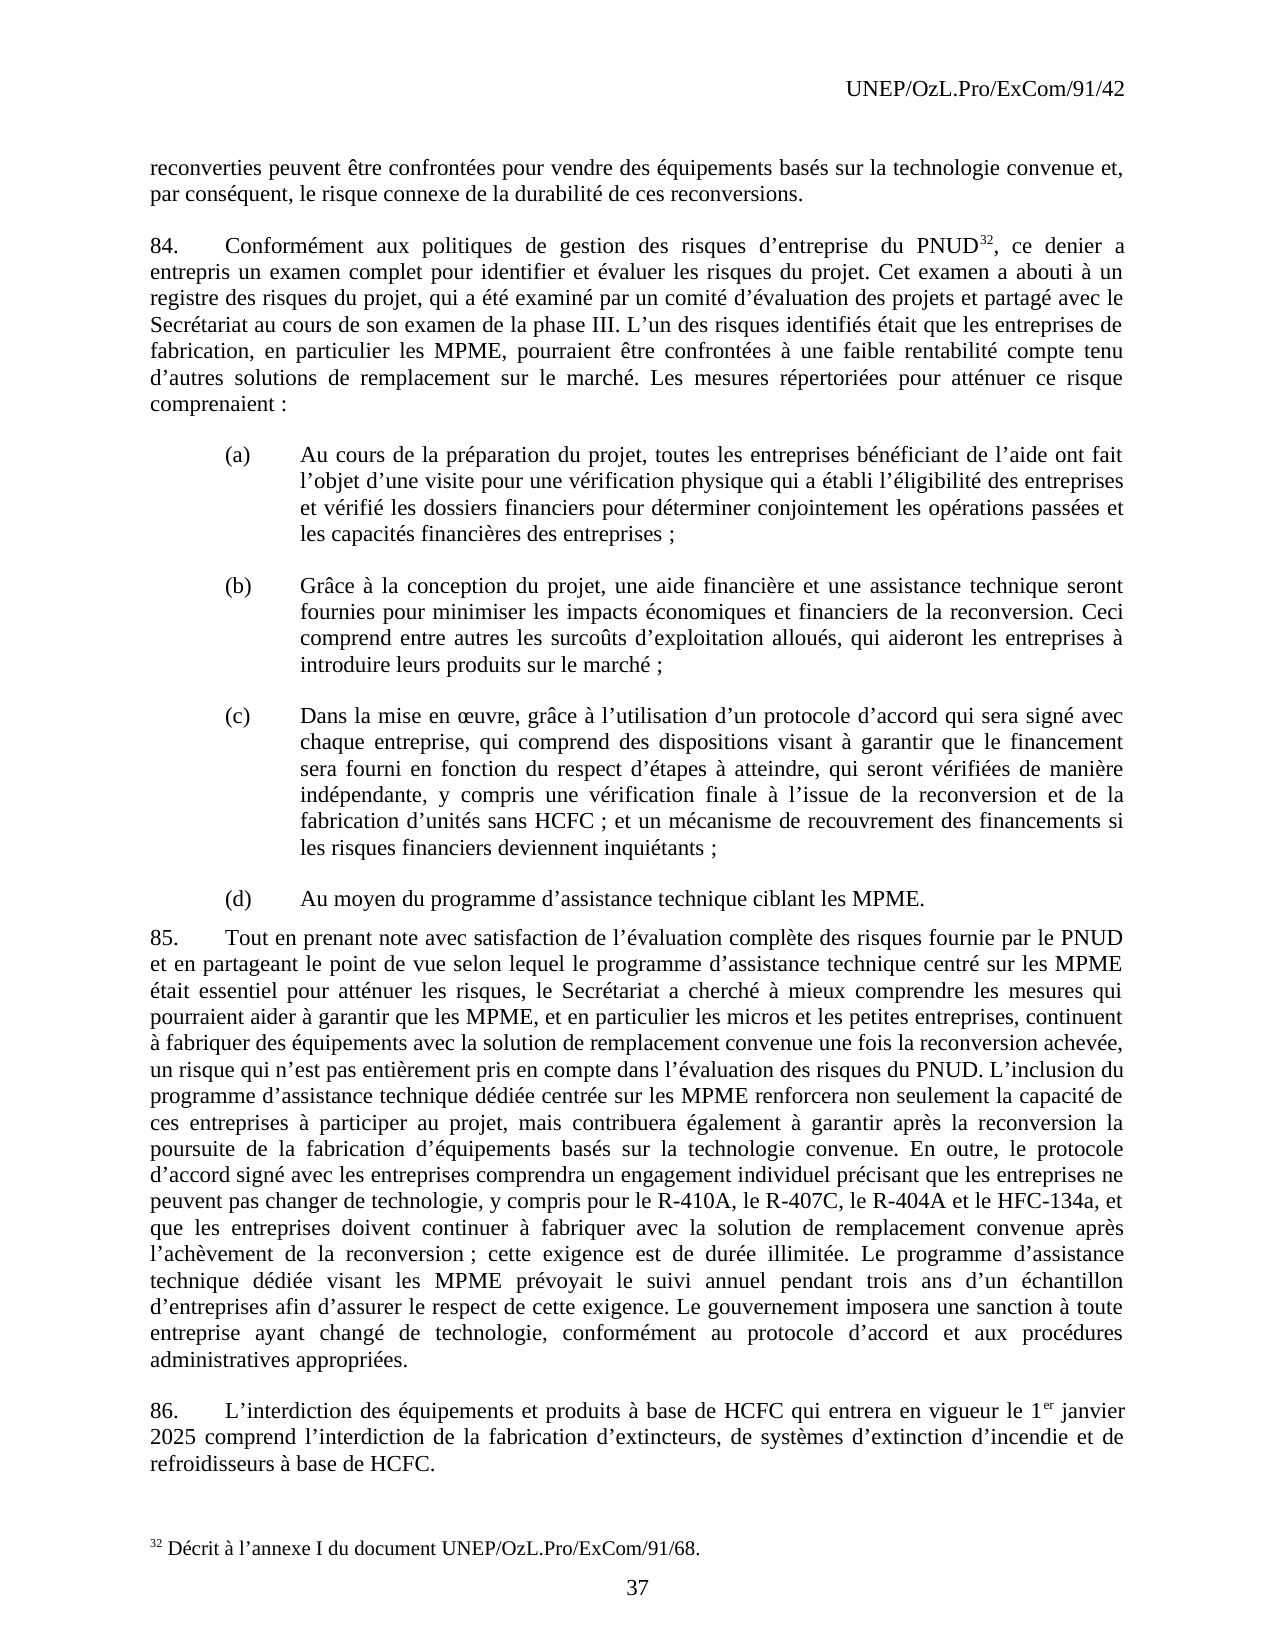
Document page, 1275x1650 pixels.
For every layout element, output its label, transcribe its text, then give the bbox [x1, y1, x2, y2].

subtitle Grâce à la conception du projet, une aide financière et une assistance technique seront fournies pour minimiser les impacts économiques et financiers de la reconversion. Ceci comprend entre autres les surcoûts d’exploitation alloués, qui aideront les entreprises à introduire leurs produits sur le marché ; [225, 572, 1125, 677]
subtitle Dans la mise en œuvre, grâce à l’utilisation d’un protocole d’accord qui sera signé avec chaque entreprise, qui comprend des dispositions visant à garantir que le financement sera fourni en fonction du respect d’étapes à atteindre, qui seront vérifiées de manière indépendante, y compris une vérification finale à l’issue de la reconversion et de la fabrication d’unités sans HCFC ; et un mécanisme de recouvrement des financements si les risques financiers deviennent inquiétants ; [225, 702, 1125, 860]
subtitle Conformément aux politiques de gestion des risques d’entreprise du PNUD, ce denier a entrepris un examen complet pour identifier et évaluer les risques du projet. Cet examen a abouti à un registre des risques du projet, qui a été examiné par un comité d’évaluation des projets et partagé avec le Secrétariat au cours de son examen de la phase III. L’un des risques identifiés était que les entreprises de fabrication, en particulier les MPME, pourraient être confrontées à une faible rentabilité compte tenu d’autres solutions de remplacement sur le marché. Les mesures répertoriées pour atténuer ce risque comprenaient : [150, 232, 1125, 416]
subtitle Au moyen du programme d’assistance technique ciblant les MPME. [225, 885, 1125, 912]
subtitle L’interdiction des équipements et produits à base de HCFC qui entrera en vigueur le 1er janvier 2025 comprend l’interdiction de la fabrication d’extincteurs, de systèmes d’extinction d’incendie et de refroidisseurs à base de HCFC. [150, 1397, 1125, 1476]
subtitle Au cours de la préparation du projet, toutes les entreprises bénéficiant de l’aide ont fait l’objet d’une visite pour une vérification physique qui a établi l’éligibilité des entreprises et vérifié les dossiers financiers pour déterminer conjointement les opérations passées et les capacités financières des entreprises ; [225, 441, 1125, 547]
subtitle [150, 154, 1125, 207]
subtitle Tout en prenant note avec satisfaction de l’évaluation complète des risques fournie par le PNUD et en partageant le point de vue selon lequel le programme d’assistance technique centré sur les MPME était essentiel pour atténuer les risques, le Secrétariat a cherché à mieux comprendre les mesures qui pourraient aider à garantir que les MPME, et en particulier les micros et les petites entreprises, continuent à fabriquer des équipements avec la solution de remplacement convenue une fois la reconversion achevée, un risque qui n’est pas entièrement pris en compte dans l’évaluation des risques du PNUD. L’inclusion du programme d’assistance technique dédiée centrée sur les MPME renforcera non seulement la capacité de ces entreprises à participer au projet, mais contribuera également à garantir après la reconversion la poursuite de la fabrication d’équipements basés sur la technologie convenue. En outre, le protocole d’accord signé avec les entreprises comprendra un engagement individuel précisant que les entreprises ne peuvent pas changer de technologie, y compris pour le R-410A, le R-407C, le R-404A et le HFC-134a, et que les entreprises doivent continuer à fabriquer avec la solution de remplacement convenue après l’achèvement de la reconversion ; cette exigence est de durée illimitée. Le programme d’assistance technique dédiée visant les MPME prévoyait le suivi annuel pendant trois ans d’un échantillon d’entreprises afin d’assurer le respect de cette exigence. Le gouvernement imposera une sanction à toute entreprise ayant changé de technologie, conformément au protocole d’accord et aux procédures administratives appropriées. [150, 924, 1125, 1372]
